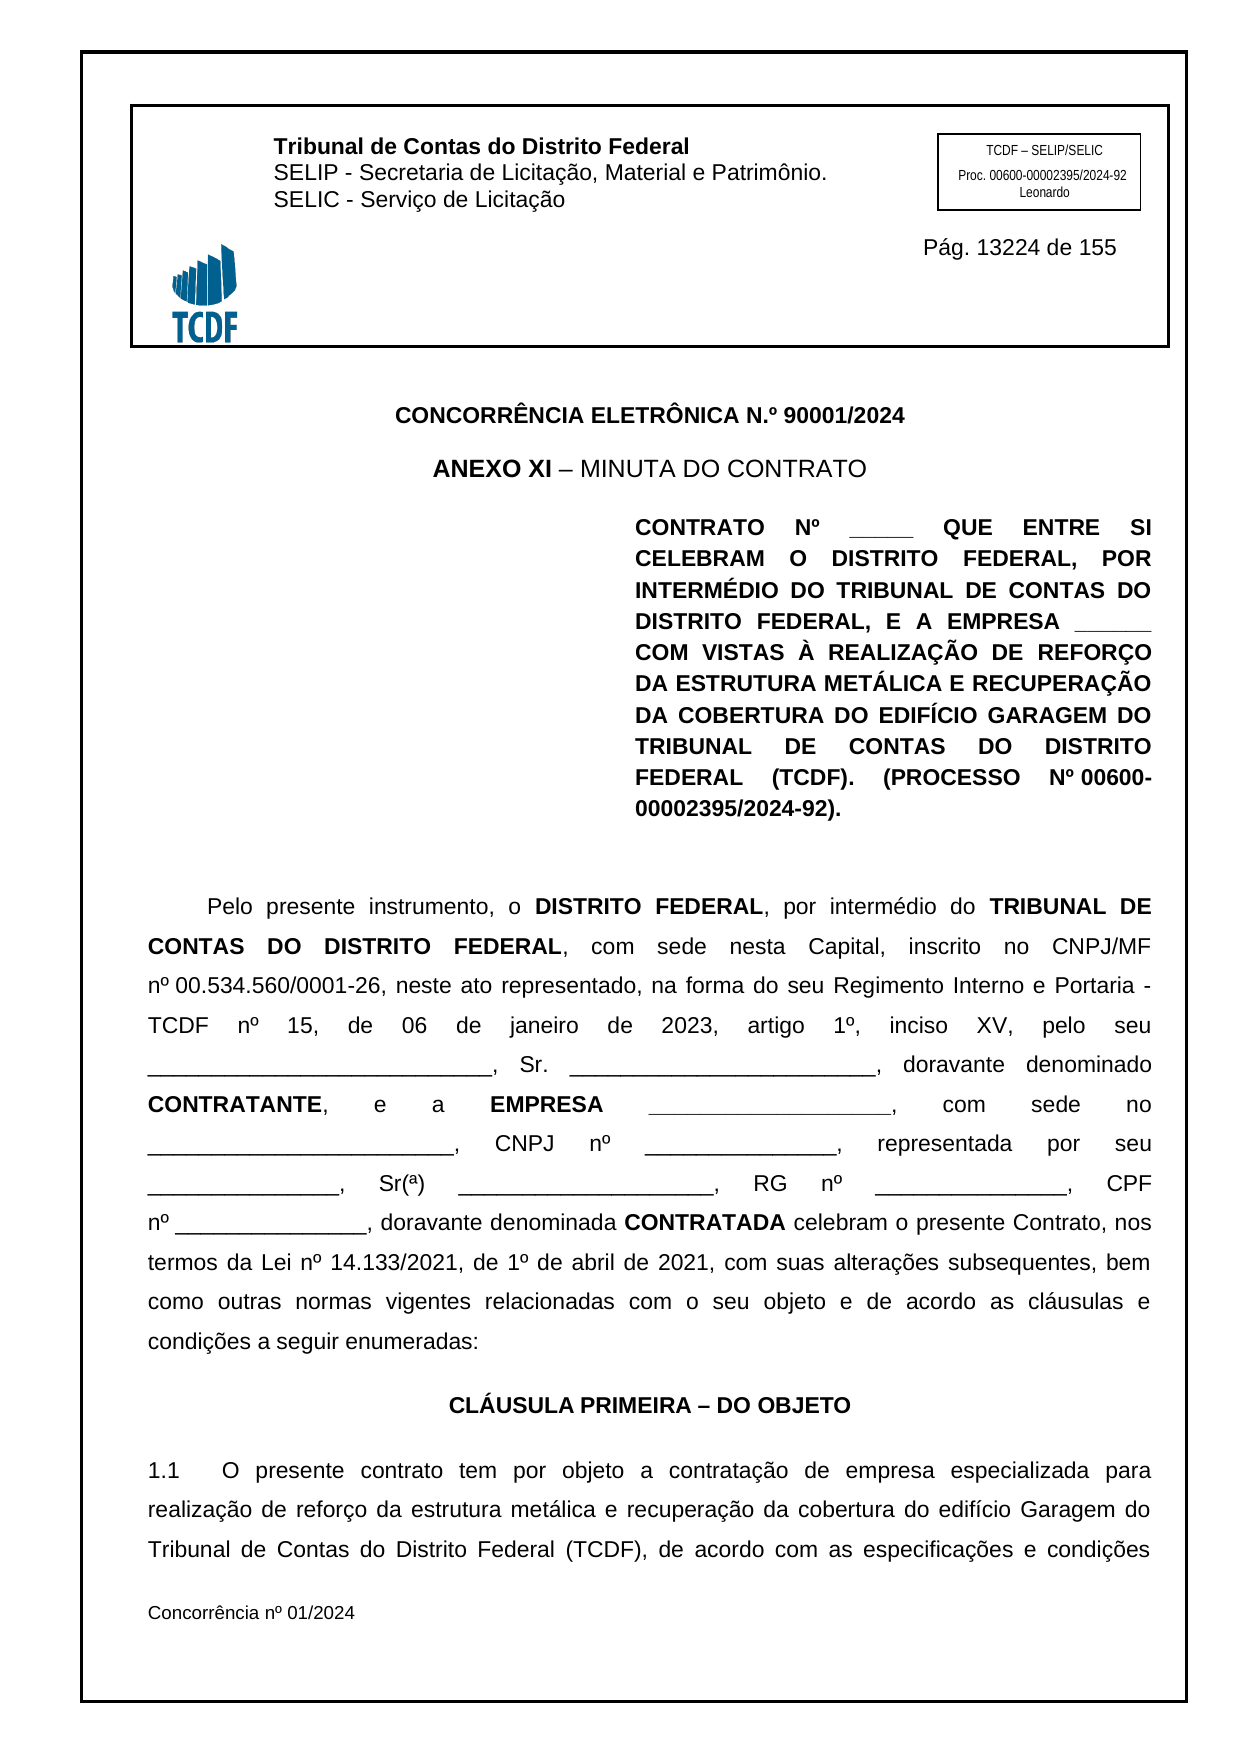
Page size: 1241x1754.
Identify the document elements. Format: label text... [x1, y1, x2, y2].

text ANEXO XI – Minuta do Contrato [148, 454, 1152, 482]
text CLÁUSULA PRIMEIRA – DO OBJETO [148, 1392, 1152, 1418]
picture [163, 241, 239, 342]
text Pelo presente instrumento, o DISTRITO FEDERAL, por intermédio do TRIBUNAL DE CONTAS DO DISTRITO FEDERAL, com sede nesta Capital, inscrito no CNPJ/MF nº 00.534.560/0001-26, neste ato representado, na forma do seu Regimento Interno e Portaria - TCDF nº 15, de 06 de janeiro de 2023, artigo 1º, inciso XV, pelo seu ___________________________, Sr. ________________________, doravante denominado CONTRATANTE, e a EMPRESA ___________________, com sede no ________________________, CNPJ nº _______________, representada por seu _______________, Sr(ª) ____________________, RG nº _______________, CPF nº _______________, doravante denominada CONTRATADA celebram o presente Contrato, nos termos da Lei nº 14.133/2021, de 1º de abril de 2021, com suas alterações subsequentes, bem como outras normas vigentes relacionadas com o seu objeto e de acordo as cláusulas e condições a seguir enumeradas: [148, 893, 1152, 1354]
picture [212, 318, 217, 336]
text CONTRATO Nº _____ QUE ENTRE SI CELEBRAM O DISTRITO FEDERAL, POR INTERMÉDIO DO TRIBUNAL DE CONTAS DO DISTRITO FEDERAL, E A EMPRESA ______ COM VISTAS À REALIZAÇÃO DE reforço da estrutura metálica e recuperação da cobertura do edifício Garagem do Tribunal de Contas do Distrito Federal (TCDF). (PROCESSO Nº 00600-00002395/2024-92). [635, 509, 1152, 822]
text CONCORRÊNCIA ELETRÔNICA N.º 90001/2024 [148, 402, 1152, 428]
